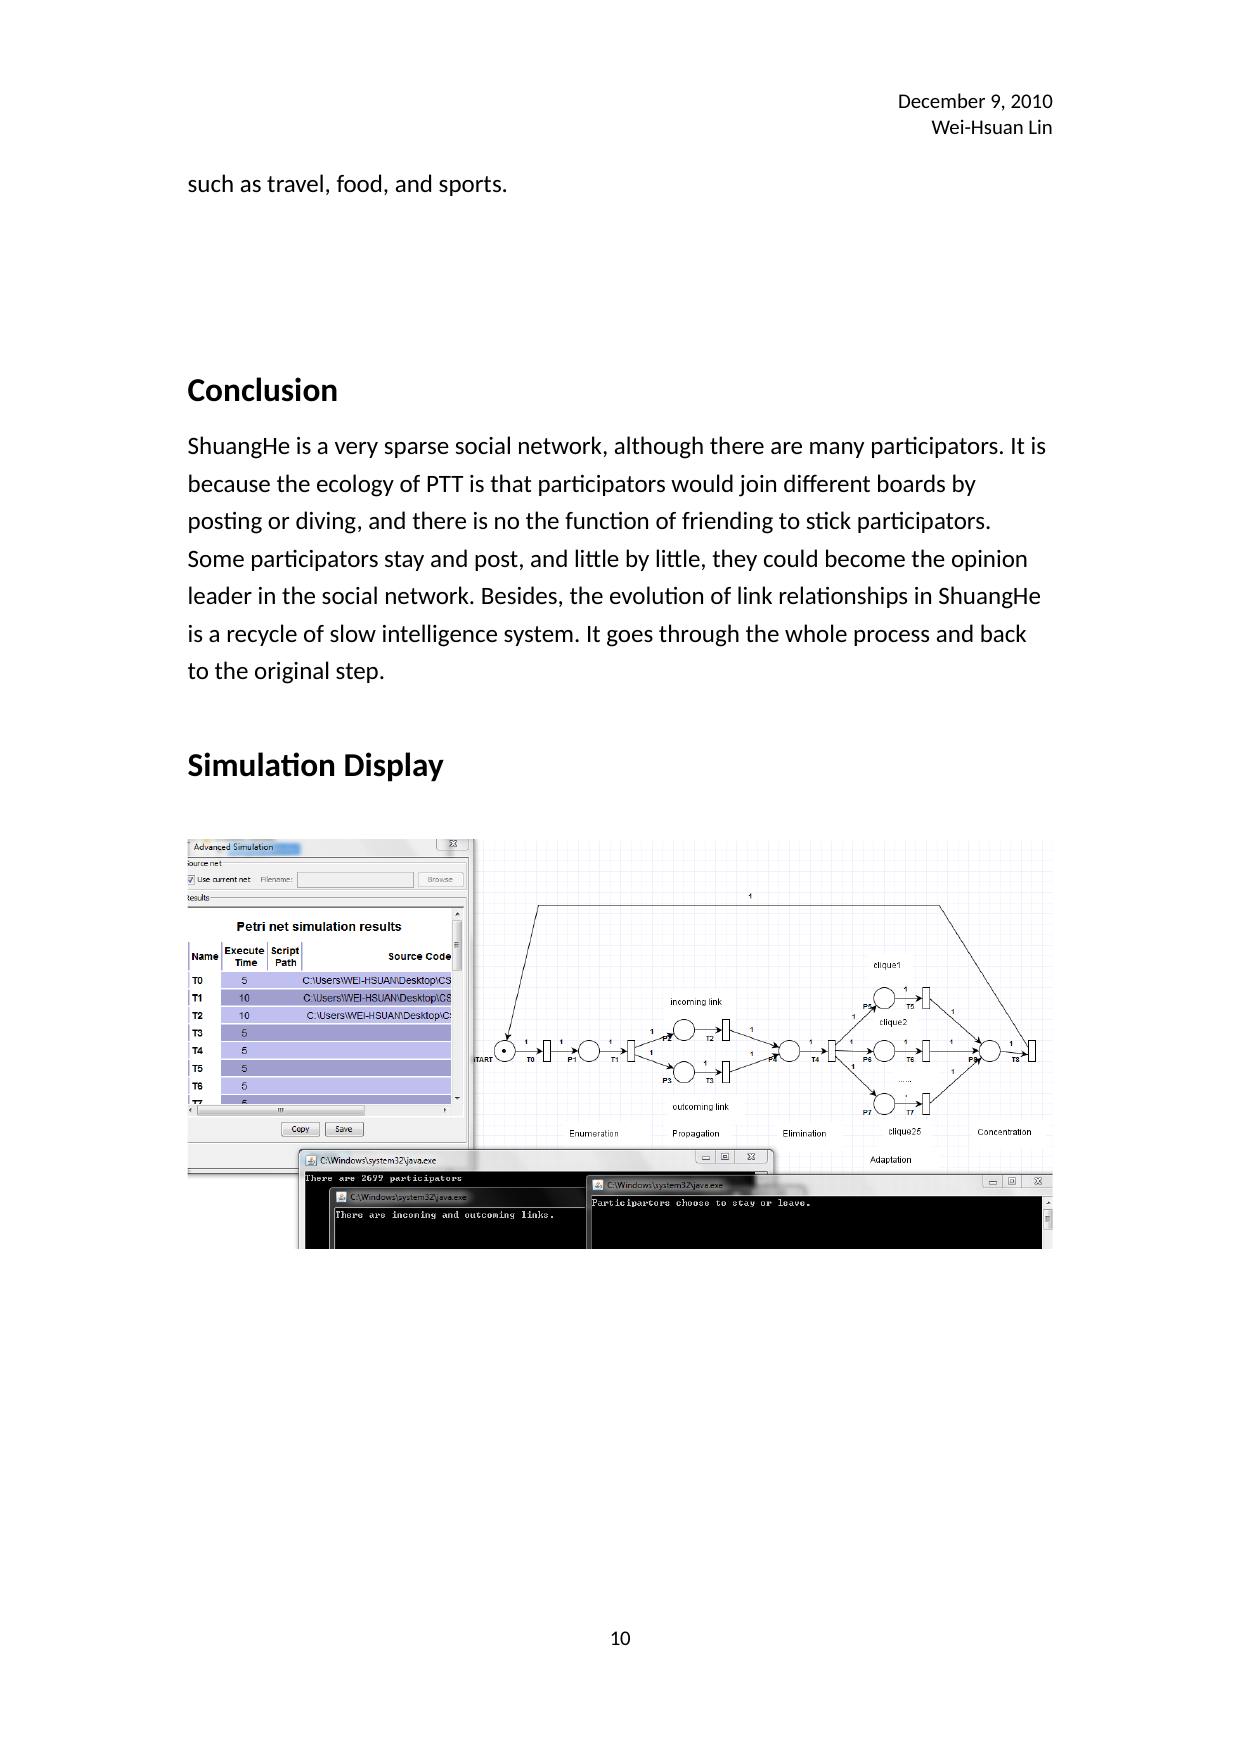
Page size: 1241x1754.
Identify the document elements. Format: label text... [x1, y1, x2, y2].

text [187, 164, 1053, 202]
text Simulation Display [187, 727, 1053, 802]
picture [187, 839, 1053, 1249]
text Conclusion [187, 352, 1053, 427]
text ShuangHe is a very sparse social network, although there are many participators. It is because the ecology of PTT is that participators would join different boards by posting or diving, and there is no the function of friending to stick participators. Some participators stay and post, and little by little, they could become the opinion leader in the social network. Besides, the evolution of link relationships in ShuangHe is a recycle of slow intelligence system. It goes through the whole process and back to the original step. [187, 427, 1053, 689]
